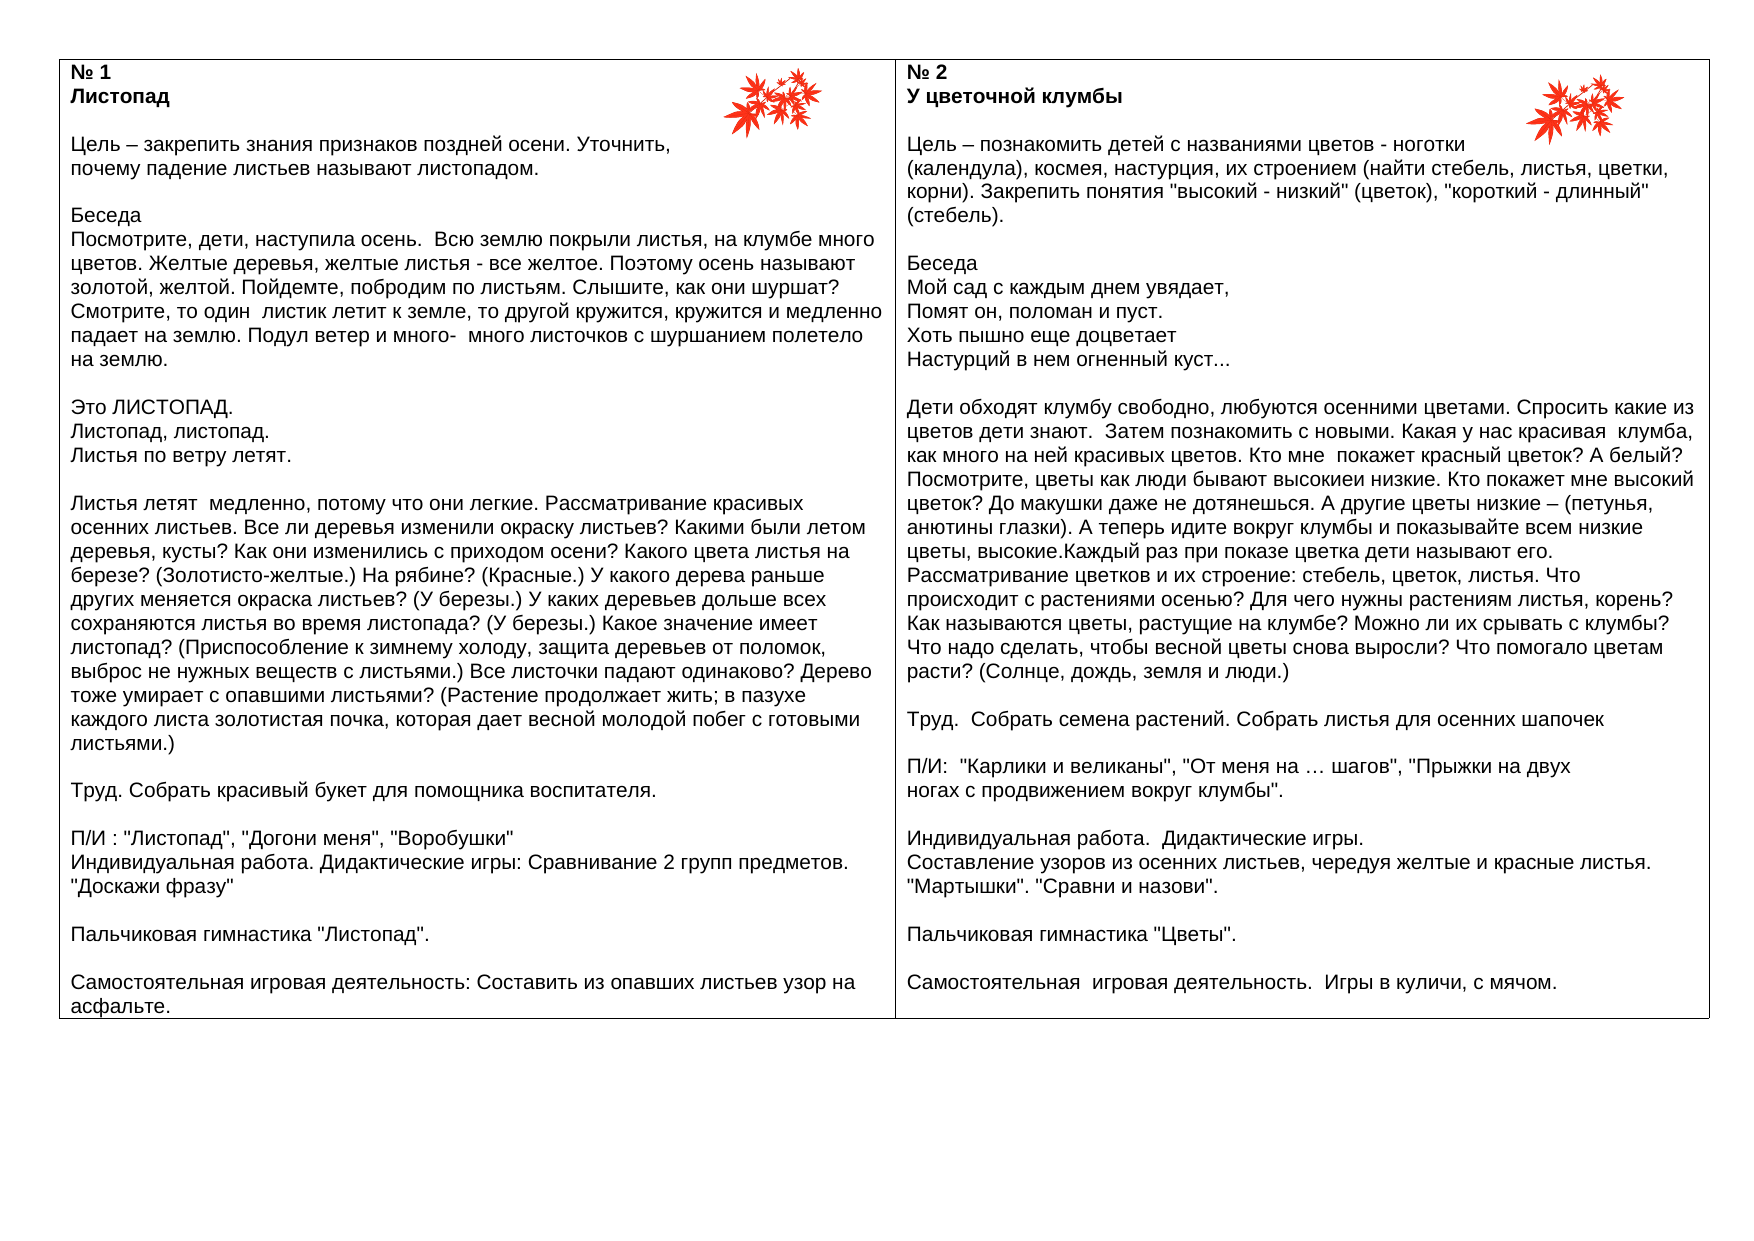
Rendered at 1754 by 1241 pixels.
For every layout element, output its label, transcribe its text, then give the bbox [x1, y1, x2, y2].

table_header № 1 Листопад Цель – закрепить знания признаков поздней осени. Уточнить, почему падение листьев называют листопадом. Беседа Посмотрите, дети, наступила осень. Всю землю покрыли листья, на клумбе много цветов. Желтые деревья, желтые листья - все желтое. Поэтому осень называют золотой, желтой. Пойдемте, побродим по листьям. Слышите, как они шуршат? Смотрите, то один листик летит к земле, то другой кружится, кружится и медленно падает на землю. Подул ветер и много- много листочков с шуршанием полетело на землю. Это ЛИСТОПАД. Листопад, листопад. Листья по ветру летят. Листья летят медленно, потому что они легкие. Рассматривание красивых осенних листьев. Все ли деревья изменили окраску листьев? Какими были летом деревья, кусты? Как они изменились с приходом осени? Какого цвета листья на березе? (Золотисто-желтые.) На рябине? (Красные.) У какого дерева раньше других меняется окраска листьев? (У березы.) У каких деревьев дольше всех сохраняются листья во время листопада? (У березы.) Какое значение имеет листопад? (Приспособление к зимнему холоду, защита деревьев от поломок, выброс не нужных веществ с листьями.) Все листочки падают одинаково? Дерево тоже умирает с опавшими листьями? (Растение продолжает жить; в пазухе каждого листа золотистая почка, которая дает весной молодой побег с готовыми листьями.) Труд. Собрать красивый букет для помощника воспитателя. П/И : "Листопад", "Догони меня", "Воробушки" Индивидуальная работа. Дидактические игры: Сравнивание 2 групп предметов. "Доскажи фразу" Пальчиковая гимнастика "Листопад". Самостоятельная игровая деятельность: Составить из опавших листьев узор на асфальте. [60, 60, 895, 1018]
table_header № 2 У цветочной клумбы Цель – познакомить детей с названиями цветов - ноготки (календула), космея, настурция, их строением (найти стебель, листья, цветки, корни). Закрепить понятия "высокий - низкий" (цветок), "короткий - длинный" (стебель). Беседа Мой сад с каждым днем увядает, Помят он, поломан и пуст. Хоть пышно еще доцветает Настурций в нем огненный куст... Дети обходят клумбу свободно, любуются осенними цветами. Спросить какие из цветов дети знают. Затем познакомить с новыми. Какая у нас красивая клумба, как много на ней красивых цветов. Кто мне покажет красный цветок? А белый? Посмотрите, цветы как люди бывают высокиеи низкие. Кто покажет мне высокий цветок? До макушки даже не дотянешься. А другие цветы низкие – (петунья, анютины глазки). А теперь идите вокруг клумбы и показывайте всем низкие цветы, высокие.Каждый раз при показе цветка дети называют его. Рассматривание цветков и их строение: стебель, цветок, листья. Что происходит с растениями осенью? Для чего нужны растениям листья, корень? Как называются цветы, растущие на клумбе? Можно ли их срывать с клумбы? Что надо сделать, чтобы весной цветы снова выросли? Что помогало цветам расти? (Солнце, дождь, земля и люди.) Труд. Собрать семена растений. Собрать листья для осенних шапочек П/И: "Карлики и великаны", "От меня на … шагов", "Прыжки на двух ногах с продвижением вокруг клумбы". Индивидуальная работа. Дидактические игры. Составление узоров из осенних листьев, чередуя желтые и красные листья. "Мартышки". "Сравни и назови". Пальчиковая гимнастика "Цветы". Самостоятельная игровая деятельность. Игры в куличи, с мячом. [896, 60, 1709, 1018]
